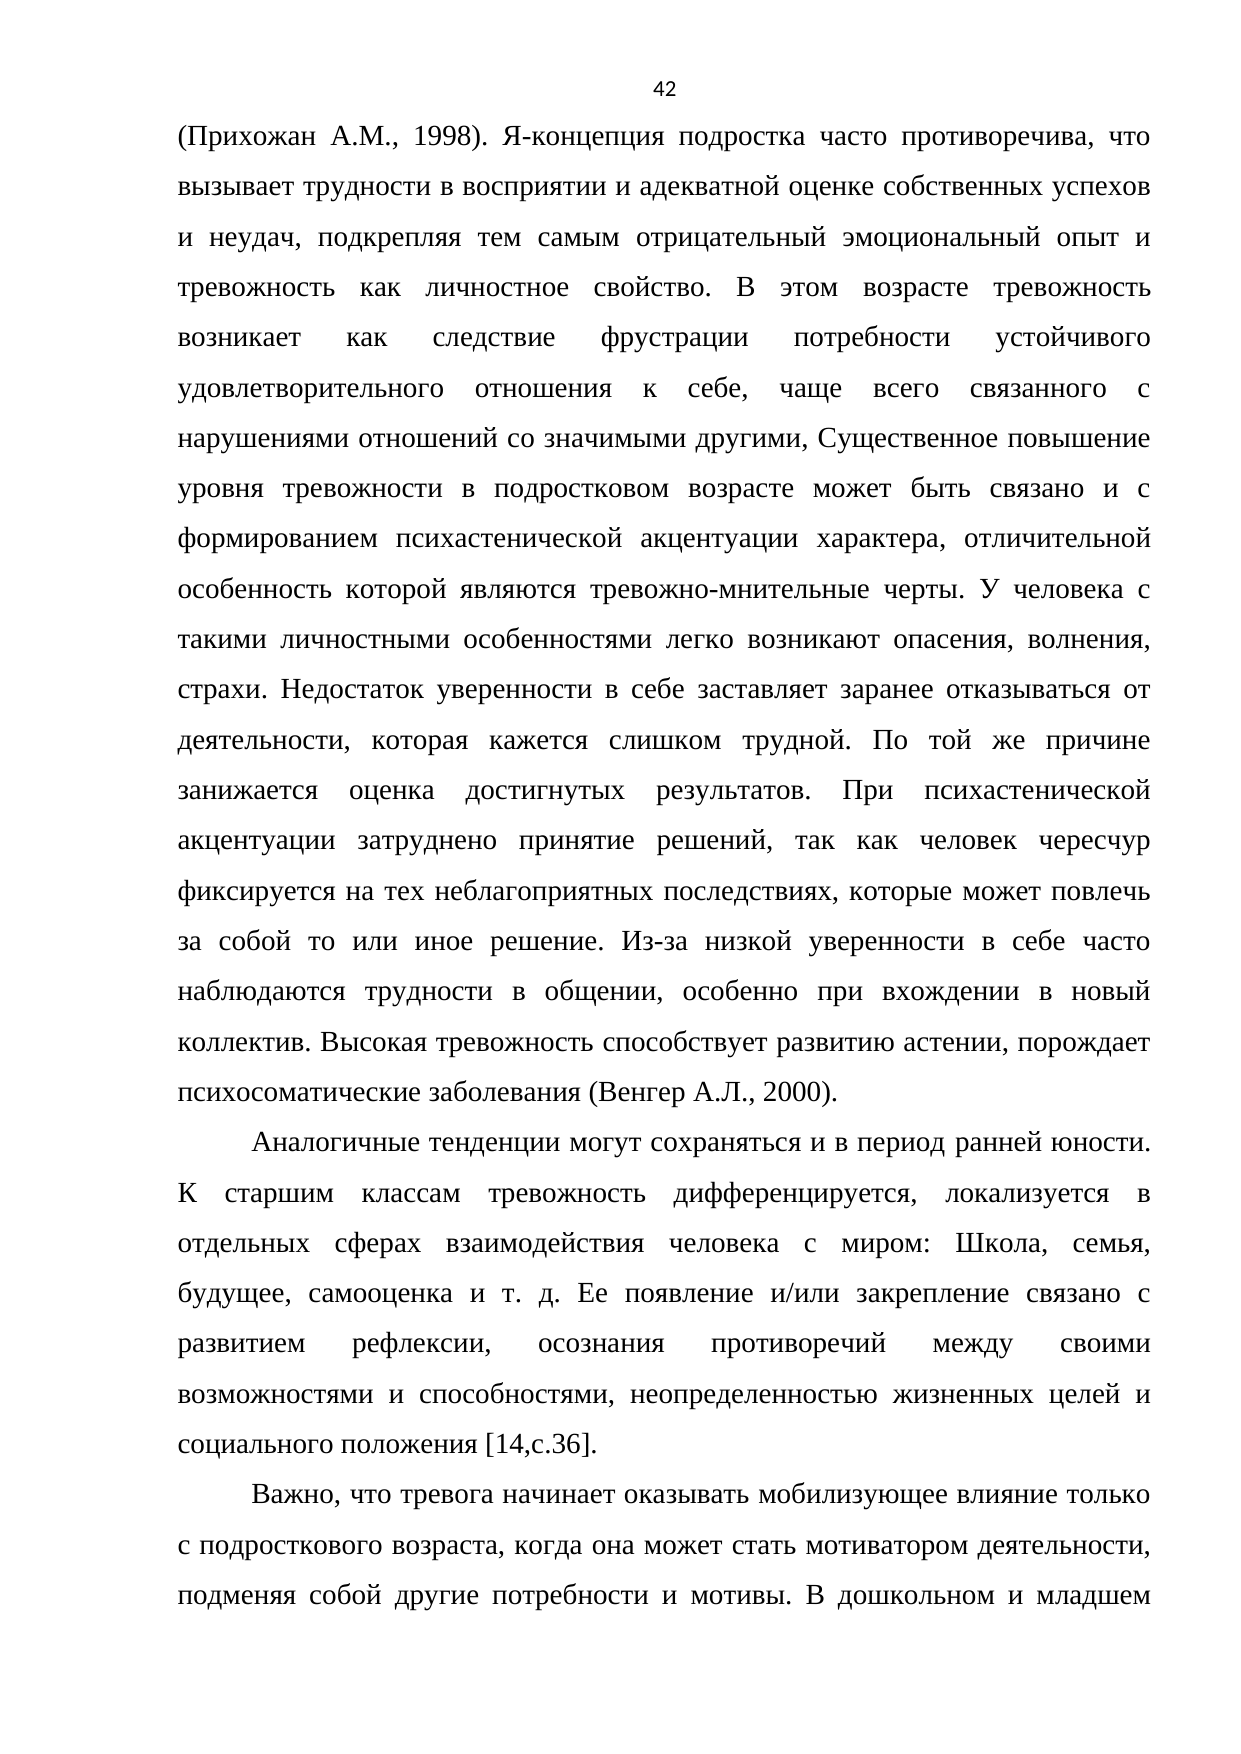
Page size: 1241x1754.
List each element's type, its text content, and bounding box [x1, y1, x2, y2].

text Аналогичные тенденции могут сохраняться и в период ранней юности. К старшим классам тревожность дифференцируется, локализуется в отдельных сферах взаимодействия человека с миром: Школа, семья, будущее, самооценка и т. д. Ее появление и/или закрепление связано с развитием рефлексии, осознания противоречий между своими возможностями и способностями, неопределенностью жизненных целей и социального положения [14,c.36]. [177, 1124, 1152, 1460]
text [177, 1477, 1152, 1611]
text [177, 118, 1152, 1108]
